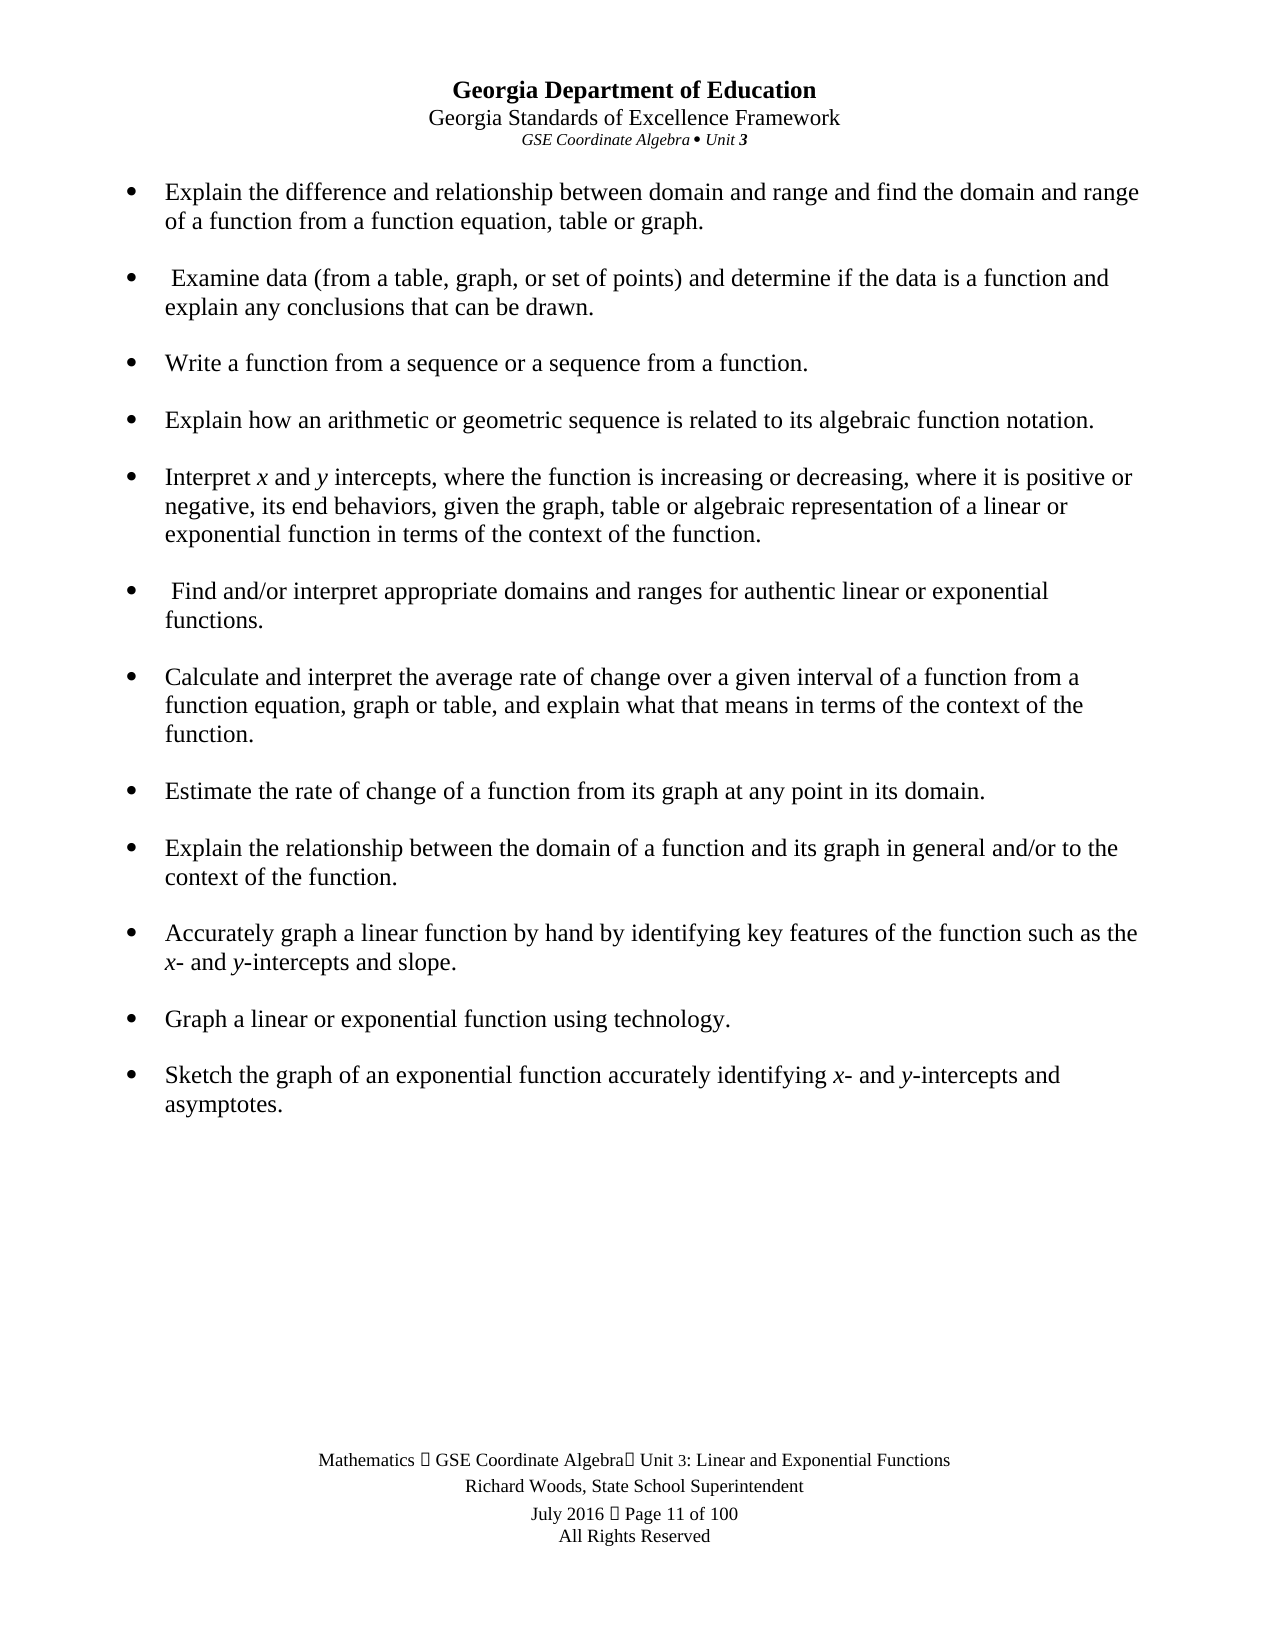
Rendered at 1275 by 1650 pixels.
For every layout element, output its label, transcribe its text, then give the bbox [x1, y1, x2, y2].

list Explain how an arithmetic or geometric sequence is related to its algebraic function notation. [127, 405, 1142, 462]
list Find and/or interpret appropriate domains and ranges for authentic linear or exponential functions. [127, 576, 1142, 662]
list Calculate and interpret the average rate of change over a given interval of a function from a function equation, graph or table, and explain what that means in terms of the context of the function. [127, 662, 1142, 776]
list Accurately graph a linear function by hand by identifying key features of the function such as the x- and y-intercepts and slope. [127, 918, 1142, 1004]
list Write a function from a sequence or a sequence from a function. [127, 348, 1142, 405]
list Sketch the graph of an exponential function accurately identifying x- and y-intercepts and asymptotes. [127, 1061, 1142, 1146]
list Explain the difference and relationship between domain and range and find the domain and range of a function from a function equation, table or graph. [127, 177, 1142, 263]
list Examine data (from a table, graph, or set of points) and determine if the data is a function and explain any conclusions that can be drawn. [127, 263, 1142, 348]
list Estimate the rate of change of a function from its graph at any point in its domain. [127, 776, 1142, 833]
list Interpret x and y intercepts, where the function is increasing or decreasing, where it is positive or negative, its end behaviors, given the graph, table or algebraic representation of a linear or exponential function in terms of the context of the function. [127, 462, 1142, 576]
list Explain the relationship between the domain of a function and its graph in general and/or to the context of the function. [127, 833, 1142, 918]
list Graph a linear or exponential function using technology. [127, 1004, 1142, 1061]
